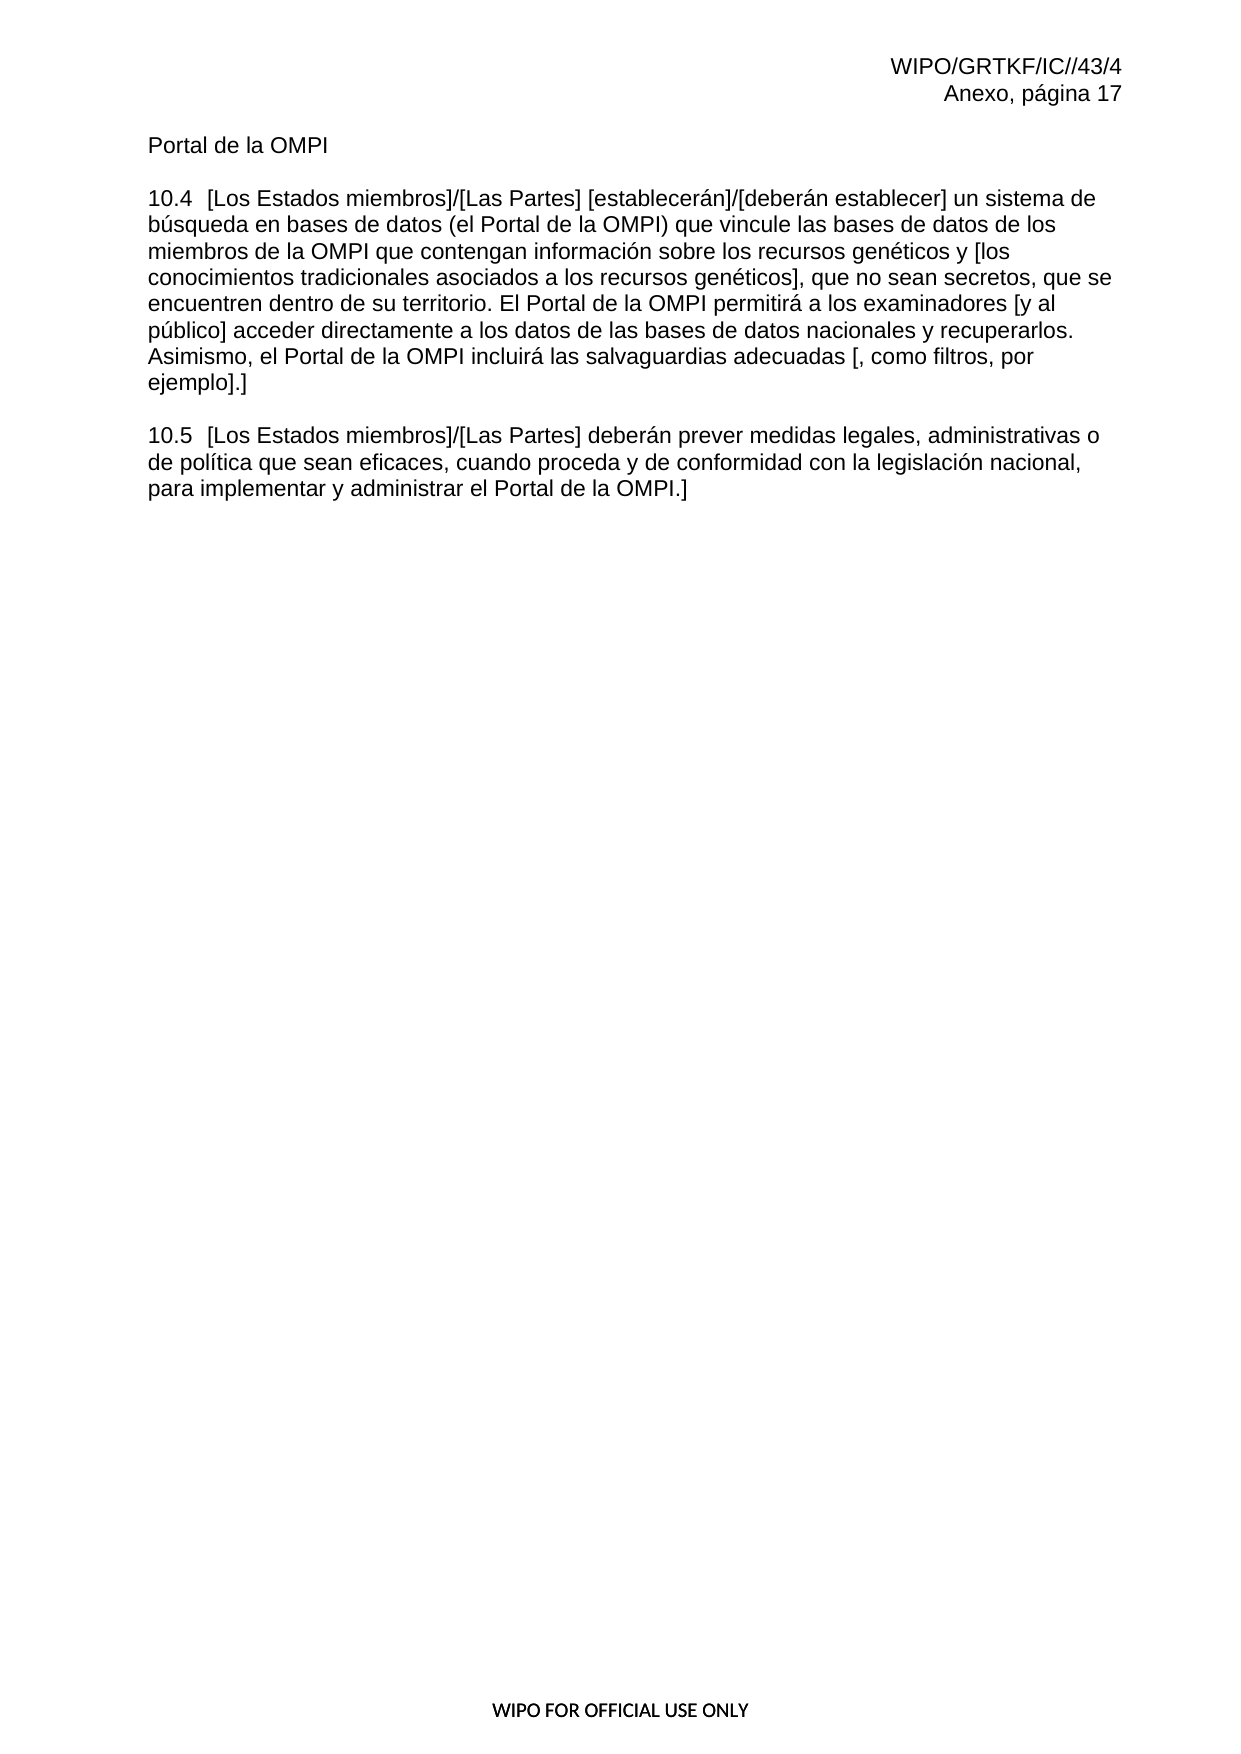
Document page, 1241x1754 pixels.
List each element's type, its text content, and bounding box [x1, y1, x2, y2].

text 10.5 [Los Estados miembros]/[Las Partes] deberán prever medidas legales, administrativas o de política que sean eficaces, cuando proceda y de conformidad con la legislación nacional, para implementar y administrar el Portal de la OMPI.] [148, 422, 1122, 501]
text Portal de la OMPI [148, 132, 1122, 158]
text 10.4 [Los Estados miembros]/[Las Partes] [establecerán]/[deberán establecer] un sistema de búsqueda en bases de datos (el Portal de la OMPI) que vincule las bases de datos de los miembros de la OMPI que contengan información sobre los recursos genéticos y [los conocimientos tradicionales asociados a los recursos genéticos], que no sean secretos, que se encuentren dentro de su territorio. El Portal de la OMPI permitirá a los examinadores [y al público] acceder directamente a los datos de las bases de datos nacionales y recuperarlos. Asimismo, el Portal de la OMPI incluirá las salvaguardias adecuadas [, como filtros, por ejemplo].] [148, 185, 1122, 396]
